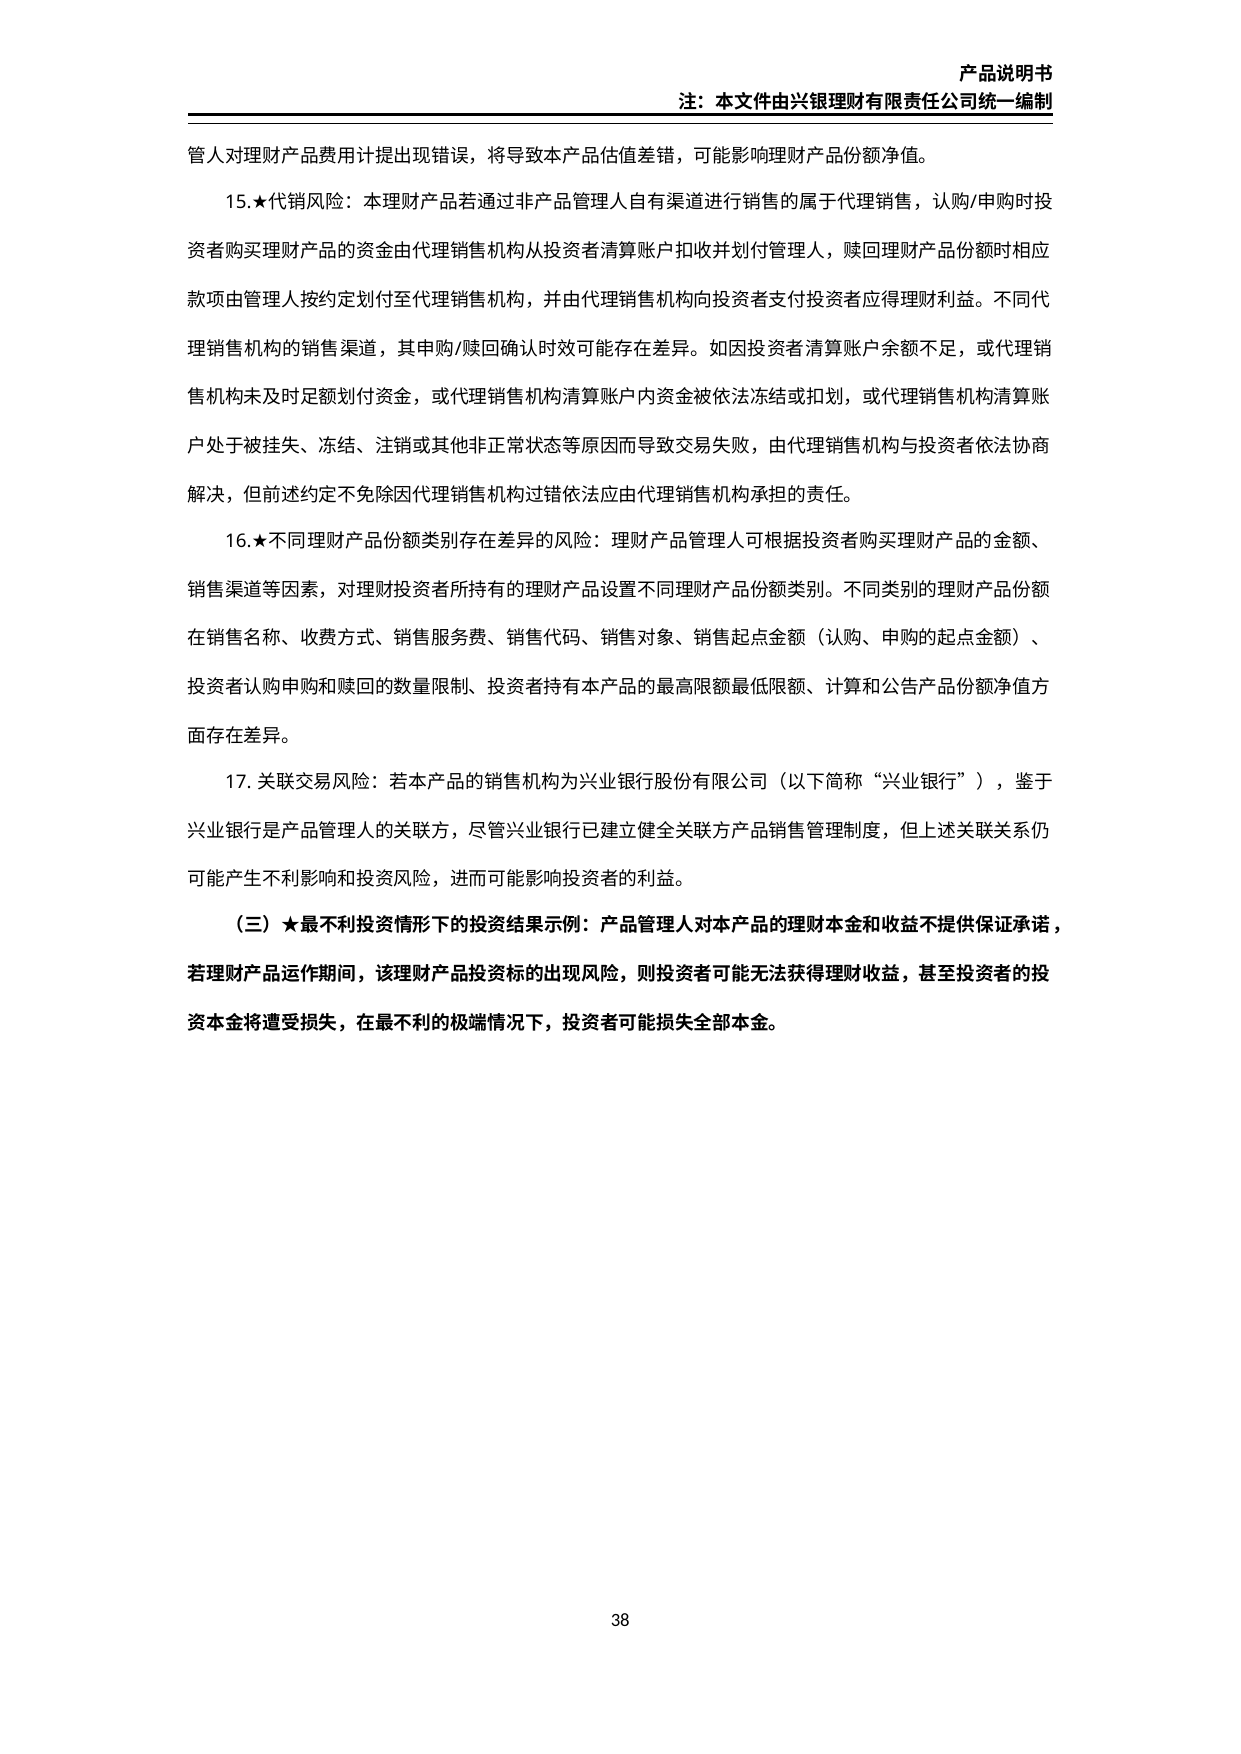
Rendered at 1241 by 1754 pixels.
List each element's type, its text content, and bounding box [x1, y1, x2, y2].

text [187, 138, 1053, 171]
text 17. 关联交易风险：若本产品的销售机构为兴业银行股份有限公司（以下简称“兴业银行”），鉴于兴业银行是产品管理人的关联方，尽管兴业银行已建立健全关联方产品销售管理制度，但上述关联关系仍可能产生不利影响和投资风险，进而可能影响投资者的利益。 [187, 764, 1053, 894]
text 15.★代销风险：本理财产品若通过非产品管理人自有渠道进行销售的属于代理销售，认购/申购时投资者购买理财产品的资金由代理销售机构从投资者清算账户扣收并划付管理人，赎回理财产品份额时相应款项由管理人按约定划付至代理销售机构，并由代理销售机构向投资者支付投资者应得理财利益。不同代理销售机构的销售渠道，其申购/赎回确认时效可能存在差异。如因投资者清算账户余额不足，或代理销售机构未及时足额划付资金，或代理销售机构清算账户内资金被依法冻结或扣划，或代理销售机构清算账户处于被挂失、冻结、注销或其他非正常状态等原因而导致交易失败，由代理销售机构与投资者依法协商解决，但前述约定不免除因代理销售机构过错依法应由代理销售机构承担的责任。 [187, 184, 1053, 509]
text 16.★不同理财产品份额类别存在差异的风险：理财产品管理人可根据投资者购买理财产品的金额、销售渠道等因素，对理财投资者所持有的理财产品设置不同理财产品份额类别。不同类别的理财产品份额在销售名称、收费方式、销售服务费、销售代码、销售对象、销售起点金额（认购、申购的起点金额）、投资者认购申购和赎回的数量限制、投资者持有本产品的最高限额最低限额、计算和公告产品份额净值方面存在差异。 [187, 523, 1053, 750]
text （三）★最不利投资情形下的投资结果示例：产品管理人对本产品的理财本金和收益不提供保证承诺，若理财产品运作期间，该理财产品投资标的出现风险，则投资者可能无法获得理财收益，甚至投资者的投资本金将遭受损失，在最不利的极端情况下，投资者可能损失全部本金。 [187, 907, 1053, 1037]
